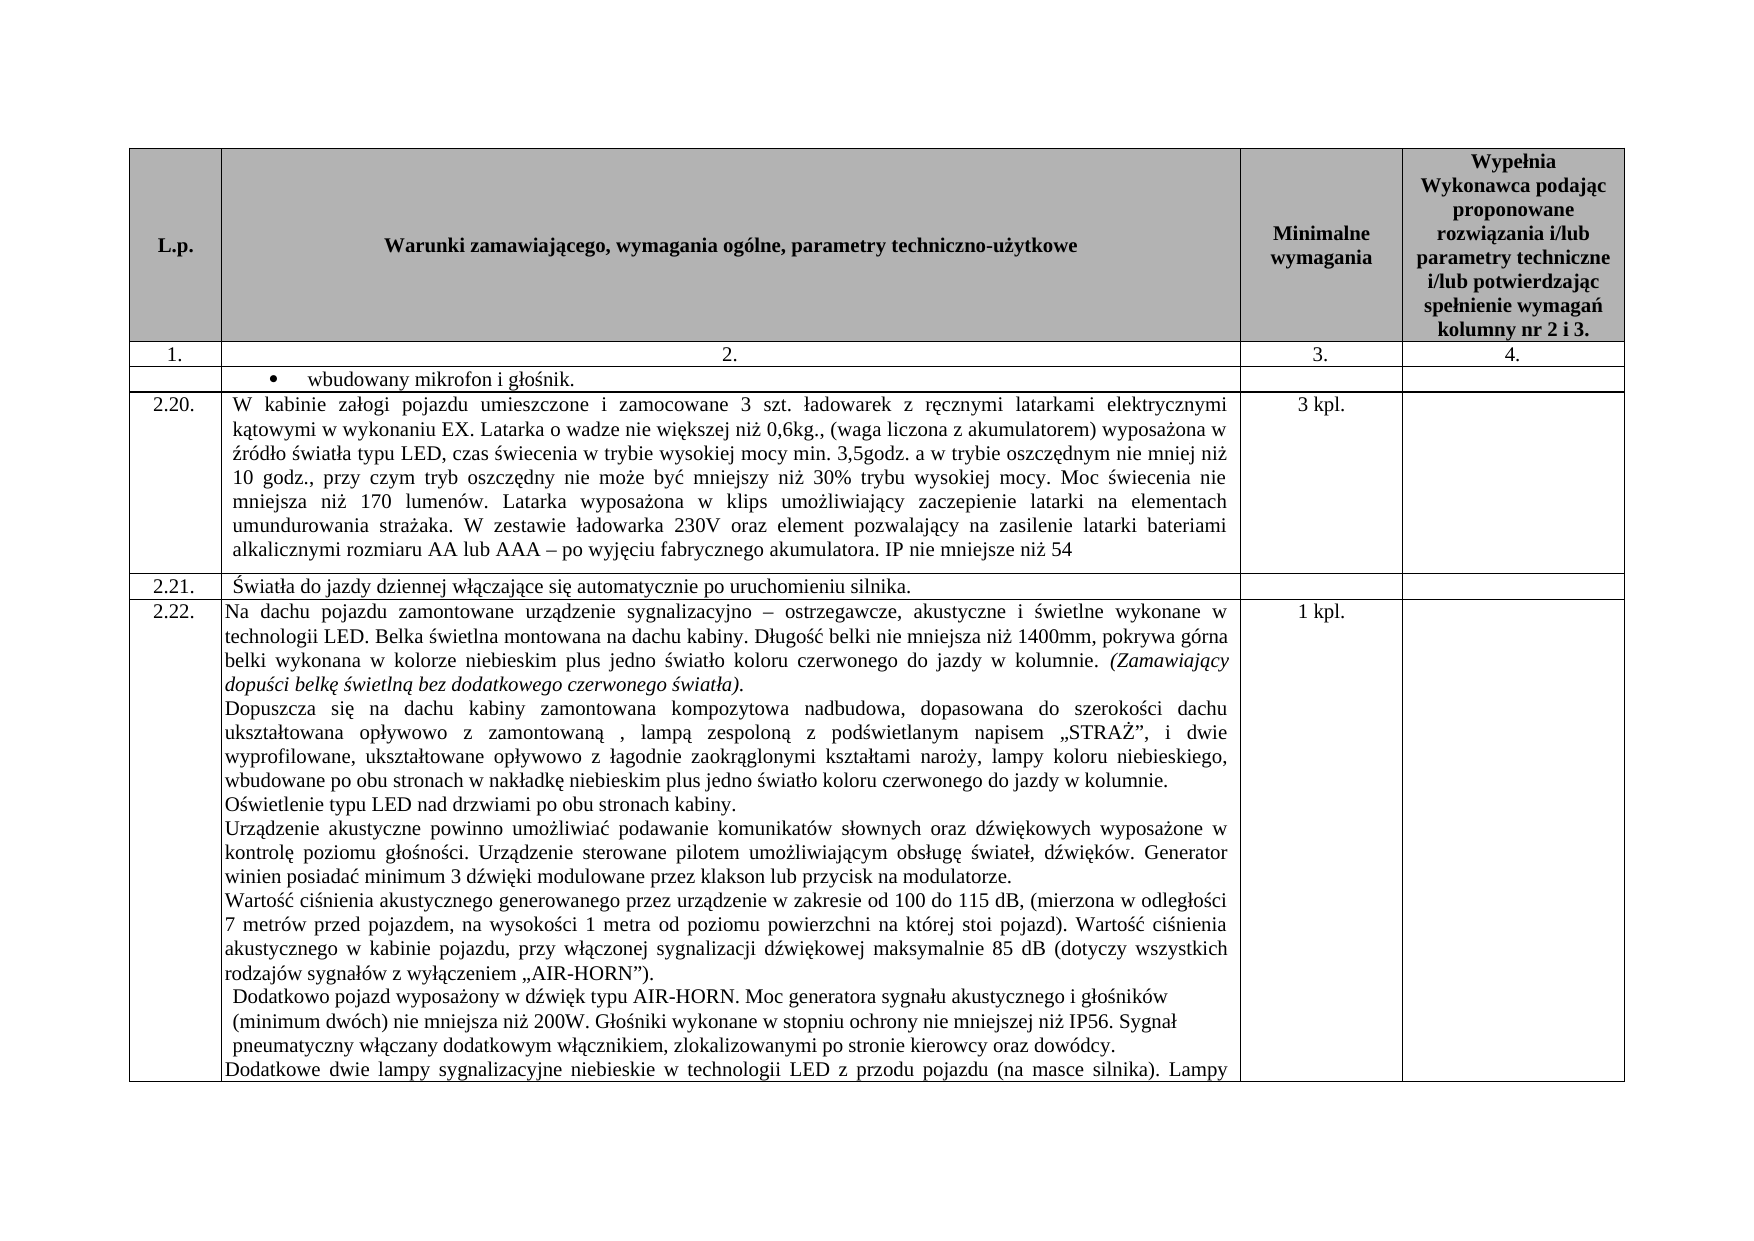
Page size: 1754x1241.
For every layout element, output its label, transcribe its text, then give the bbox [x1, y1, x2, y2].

table_header L.p. [130, 149, 221, 341]
table_cell [1403, 342, 1624, 366]
table_header Minimalne wymagania [1241, 149, 1402, 341]
table_cell Światła do jazdy dziennej włączające się automatycznie po uruchomieniu silnika. [222, 574, 1240, 598]
table_cell [130, 600, 221, 1081]
table_header Wypełnia Wykonawca podając proponowane rozwiązania i/lub parametry techniczne i/lub potwierdzając spełnienie wymagań kolumny nr 2 i 3. [1403, 149, 1624, 341]
table_cell [1241, 367, 1402, 391]
table_cell 3 kpl. [1241, 393, 1402, 573]
table_cell [130, 393, 221, 573]
table_header Warunki zamawiającego, wymagania ogólne, parametry techniczno-użytkowe [222, 149, 1240, 341]
table_cell [130, 367, 221, 391]
table_cell [1403, 574, 1624, 598]
table_cell [130, 342, 221, 366]
table_cell [130, 574, 221, 598]
table_cell [1403, 367, 1624, 391]
table_cell [1403, 600, 1624, 1081]
table_cell [1241, 574, 1402, 598]
table_cell [1403, 393, 1624, 573]
table_cell W kabinie załogi pojazdu umieszczone i zamocowane 3 szt. ładowarek z ręcznymi latarkami elektrycznymi kątowymi w wykonaniu EX. Latarka o wadze nie większej niż 0,6kg., (waga liczona z akumulatorem) wyposażona w źródło światła typu LED, czas świecenia w trybie wysokiej mocy min. 3,5godz. a w trybie oszczędnym nie mniej niż 10 godz., przy czym tryb oszczędny nie może być mniejszy niż 30% trybu wysokiej mocy. Moc świecenia nie mniejsza niż 170 lumenów. Latarka wyposażona w klips umożliwiający zaczepienie latarki na elementach umundurowania strażaka. W zestawie ładowarka 230V oraz element pozwalający na zasilenie latarki bateriami alkalicznymi rozmiaru AA lub AAA – po wyjęciu fabrycznego akumulatora. IP nie mniejsze niż 54 [222, 393, 1240, 573]
table_cell 1 kpl. [1241, 600, 1402, 1081]
table_cell [222, 342, 1240, 366]
table_cell [1241, 342, 1402, 366]
